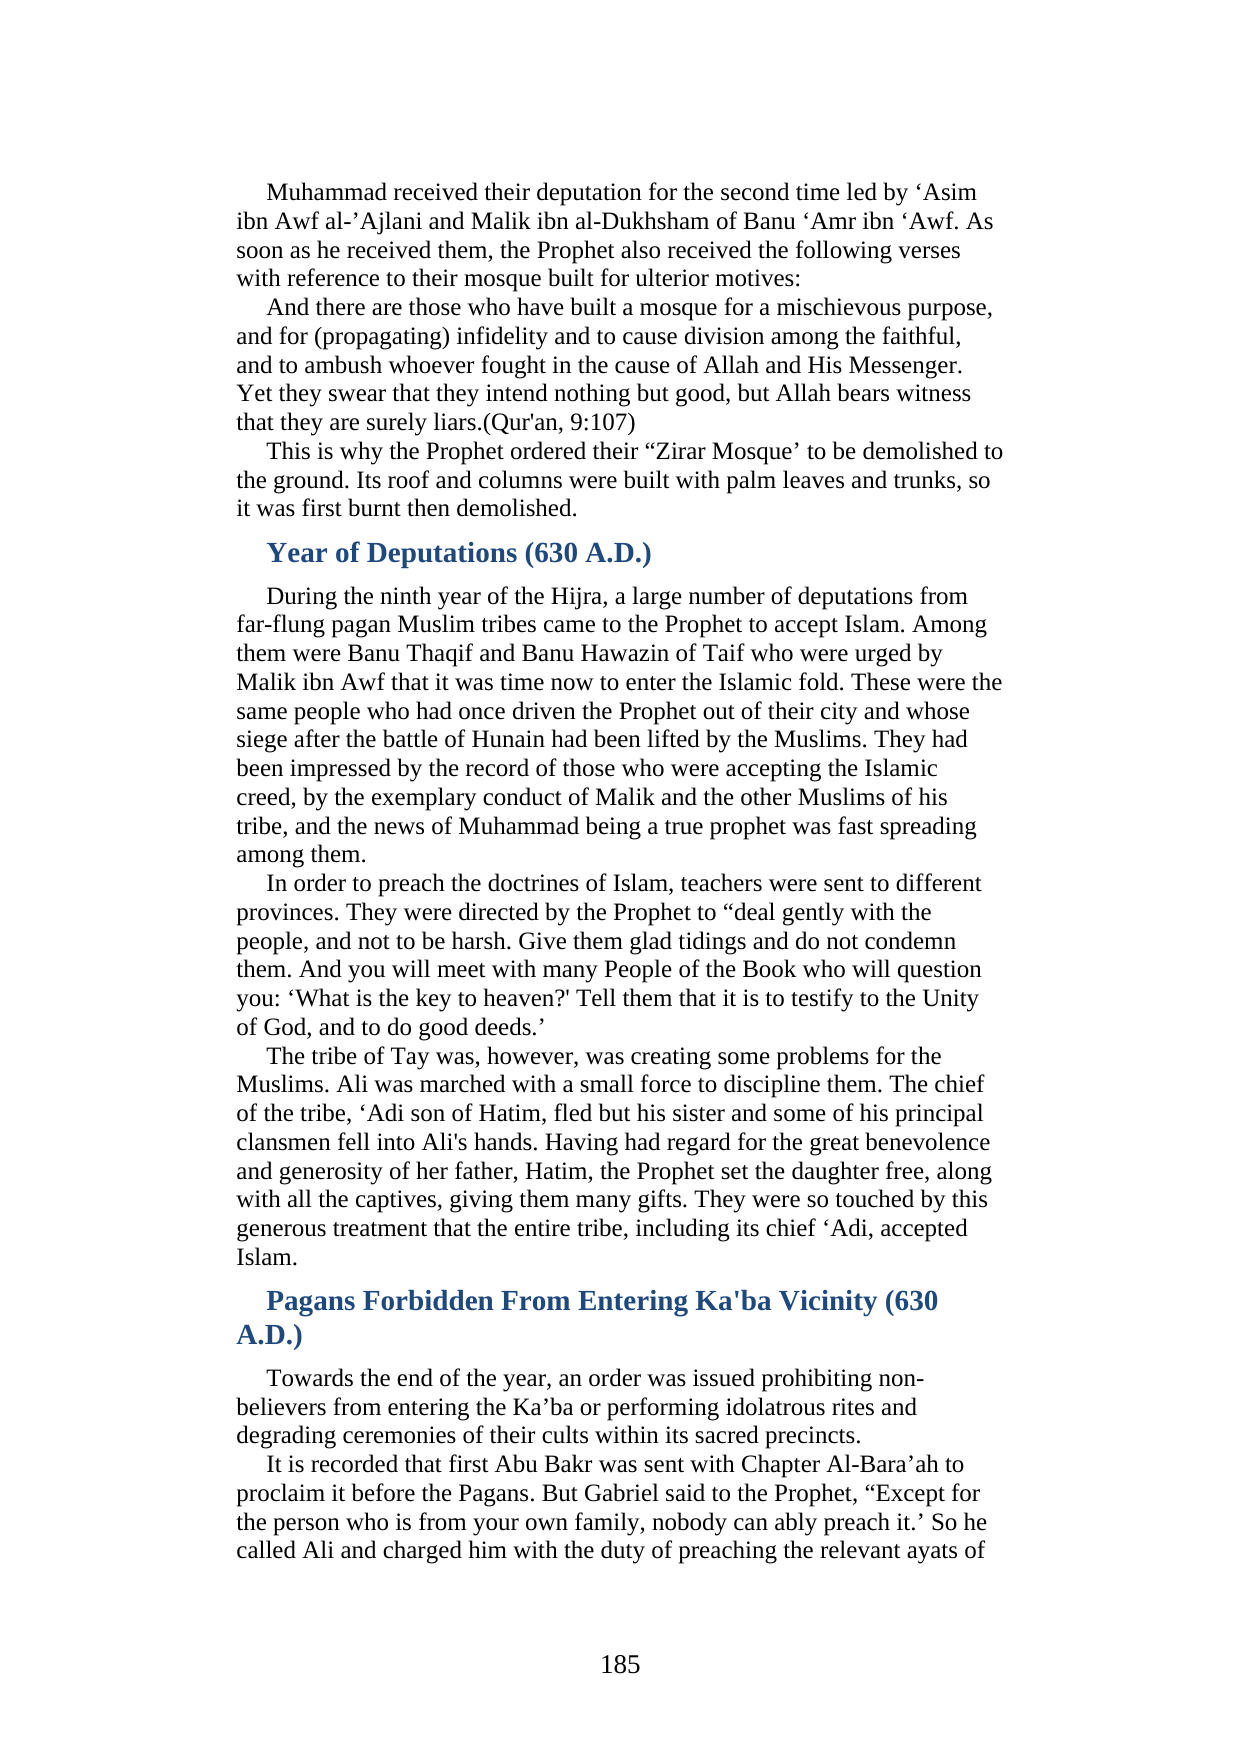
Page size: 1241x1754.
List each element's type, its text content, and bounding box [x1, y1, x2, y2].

text Muhammad received their deputation for the second time led by ‘Asim ibn Awf al-’Ajlani and Malik ibn al-Dukhsham of Banu ‘Amr ibn ‘Awf. As soon as he received them, the Prophet also received the following verses with reference to their mosque built for ulterior motives: [236, 177, 1004, 292]
text The tribe of Tay was, however, was creating some problems for the Muslims. Ali was marched with a small force to discipline them. The chief of the tribe, ‘Adi son of Hatim, fled but his sister and some of his principal clansmen fell into Ali's hands. Having had regard for the great benevolence and generosity of her father, Hatim, the Prophet set the daughter free, along with all the captives, giving them many gifts. They were so touched by this generous treatment that the entire tribe, including its chief ‘Adi, accepted Islam. [236, 1041, 1004, 1271]
text And there are those who have built a mosque for a mischievous purpose, and for (propagating) infidelity and to cause division among the faithful, and to ambush whoever fought in the cause of Allah and His Messenger. Yet they swear that they intend nothing but good, but Allah bears witness that they are surely liars.(Qur'an, 9:107) [236, 292, 1004, 436]
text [236, 1449, 1004, 1564]
text In order to preach the doctrines of Islam, teachers were sent to different provinces. They were directed by the Prophet to “deal gently with the people, and not to be harsh. Give them glad tidings and do not condemn them. And you will meet with many People of the Book who will question you: ‘What is the key to heaven?' Tell them that it is to testify to the Unity of God, and to do good deeds.’ [236, 868, 1004, 1041]
text Towards the end of the year, an order was issued prohibiting non-believers from entering the Ka’ba or performing idolatrous rites and degrading ceremonies of their cults within its sacred precincts. [236, 1363, 1004, 1449]
text This is why the Prophet ordered their “Zirar Mosque’ to be demolished to the ground. Its roof and columns were built with palm leaves and trunks, so it was first burnt then demolished. [236, 436, 1004, 522]
subtitle Pagans Forbidden From Entering Ka'ba Vicinity (630 A.D.) [236, 1283, 1004, 1350]
text During the ninth year of the Hijra, a large number of deputations from far-flung pagan Muslim tribes came to the Prophet to accept Islam. Among them were Banu Thaqif and Banu Hawazin of Taif who were urged by Malik ibn Awf that it was time now to enter the Islamic fold. These were the same people who had once driven the Prophet out of their city and whose siege after the battle of Hunain had been lifted by the Muslims. They had been impressed by the record of those who were accepting the Islamic creed, by the exemplary conduct of Malik and the other Muslims of his tribe, and the news of Muhammad being a true prophet was fast spreading among them. [236, 581, 1004, 868]
subtitle Year of Deputations (630 A.D.) [236, 535, 1004, 568]
